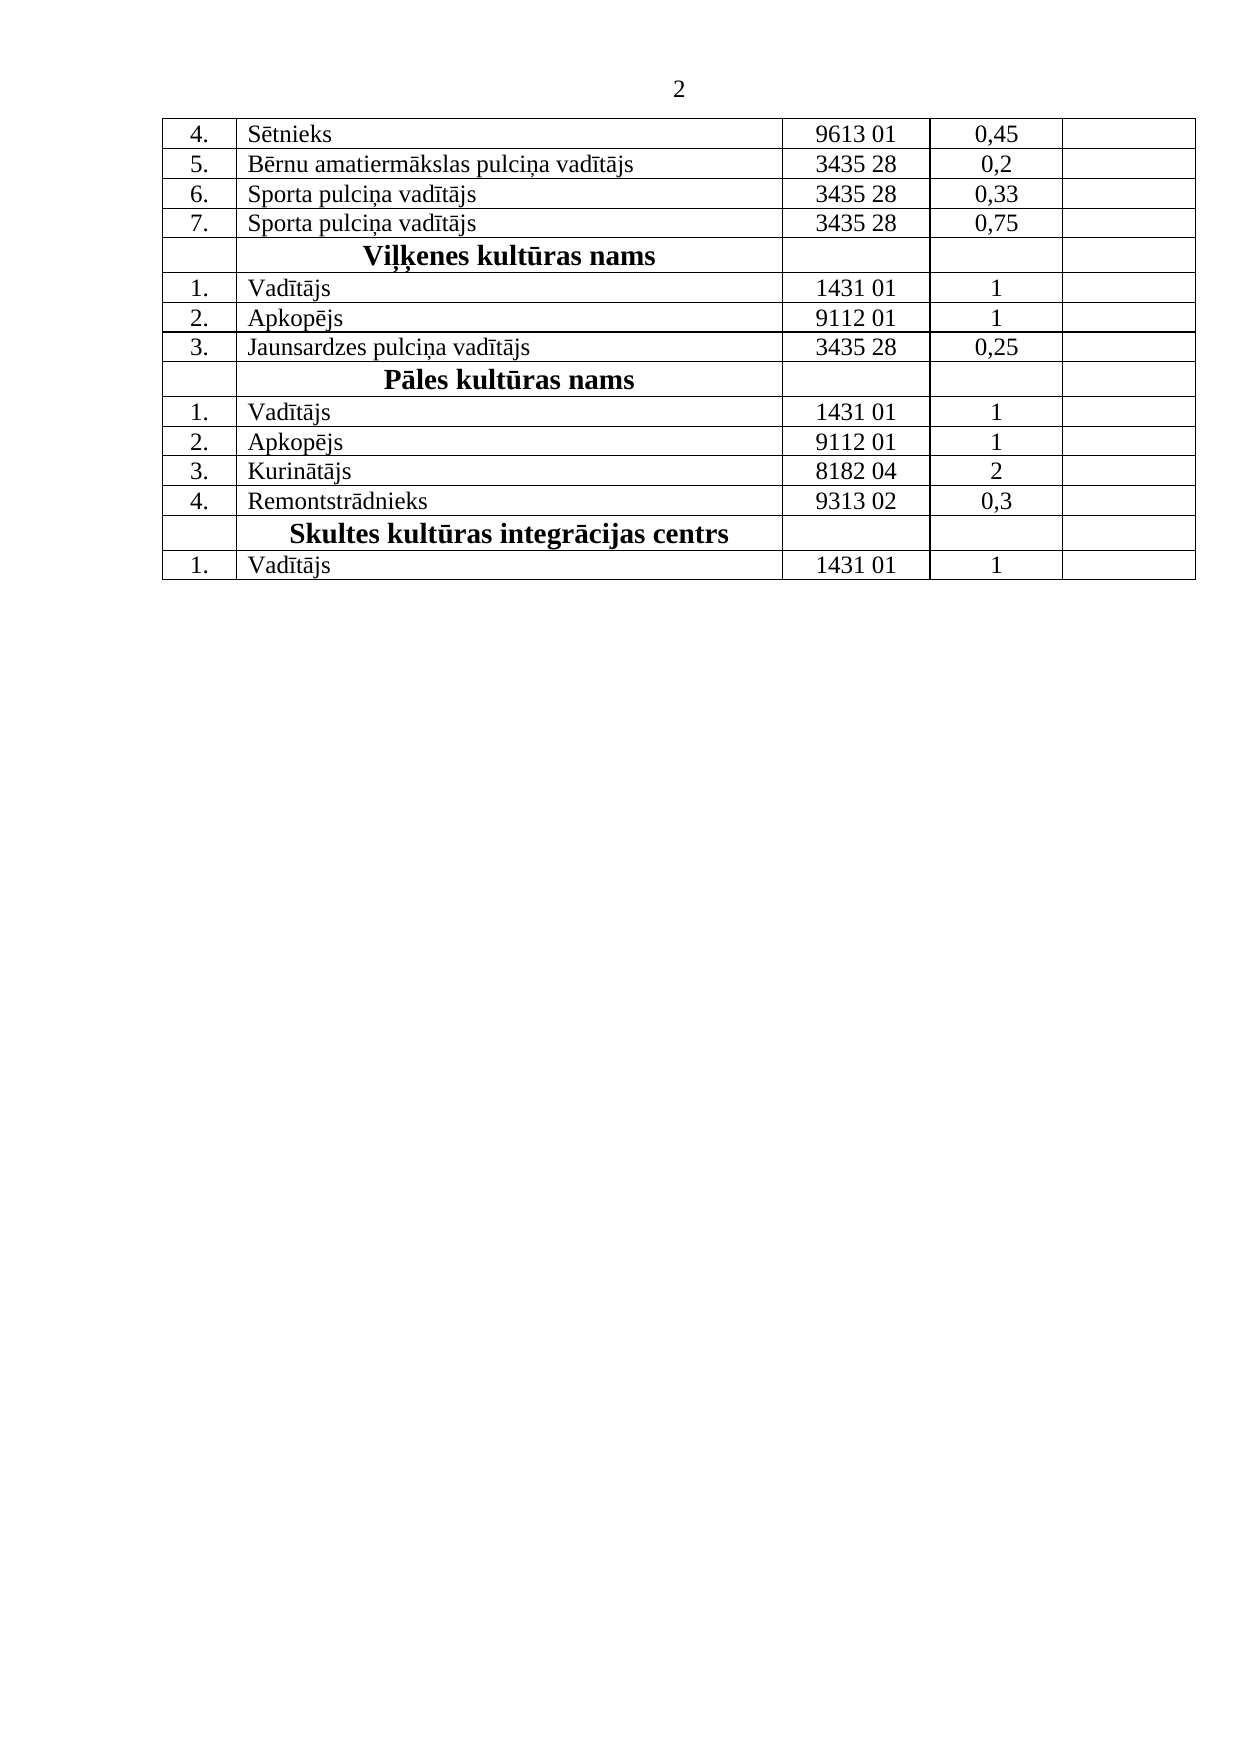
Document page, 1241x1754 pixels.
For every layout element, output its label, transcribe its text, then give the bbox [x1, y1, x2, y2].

table_cell 1. [163, 397, 236, 426]
table_header 0,45 [931, 119, 1062, 148]
table_cell Bērnu amatiermākslas pulciņa vadītājs [237, 149, 782, 178]
table_cell [931, 362, 1062, 396]
table_cell Jaunsardzes pulciņa vadītājs [237, 333, 782, 361]
table_cell 1431 01 [783, 551, 929, 579]
table_cell [1063, 551, 1195, 579]
table_cell [1063, 273, 1195, 302]
table_cell [931, 238, 1062, 272]
table_header [1063, 119, 1195, 148]
table_cell [1063, 362, 1195, 396]
table_cell 7. [163, 209, 236, 237]
table_cell [783, 516, 929, 549]
table_cell Skultes kultūras integrācijas centrs [237, 516, 782, 549]
table_cell Vadītājs [237, 273, 782, 302]
table_cell 2. [163, 303, 236, 331]
table_cell 1 [931, 273, 1062, 302]
table_cell [1063, 303, 1195, 331]
table_cell Apkopējs [237, 303, 782, 331]
table_cell 1431 01 [783, 273, 929, 302]
table_cell [1063, 333, 1195, 361]
table_cell [1063, 397, 1195, 426]
table_cell 0,75 [931, 209, 1062, 237]
table_cell 3435 28 [783, 333, 929, 361]
table_cell 2 [931, 456, 1062, 485]
table_cell 0,25 [931, 333, 1062, 361]
table_cell [1063, 209, 1195, 237]
table_cell [1063, 427, 1195, 455]
table_cell 8182 04 [783, 456, 929, 485]
table_cell Vadītājs [237, 551, 782, 579]
table_cell 1 [931, 303, 1062, 331]
table_cell 1 [931, 551, 1062, 579]
table_cell 9112 01 [783, 427, 929, 455]
table_cell Apkopējs [237, 427, 782, 455]
table_cell [1063, 486, 1195, 515]
table_cell Vadītājs [237, 397, 782, 426]
table_cell [1063, 238, 1195, 272]
table_cell 6. [163, 179, 236, 207]
table_cell 3. [163, 333, 236, 361]
table_cell [1063, 516, 1195, 549]
table_cell 9313 02 [783, 486, 929, 515]
table_cell 0,33 [931, 179, 1062, 207]
table_header 9613 01 [783, 119, 929, 148]
table_cell 3435 28 [783, 149, 929, 178]
table_cell Sporta pulciņa vadītājs [237, 209, 782, 237]
table_cell [1063, 456, 1195, 485]
table_cell 9112 01 [783, 303, 929, 331]
table_cell Pāles kultūras nams [237, 362, 782, 396]
table_cell [163, 516, 236, 549]
table_cell [783, 238, 929, 272]
table_header Sētnieks [237, 119, 782, 148]
table_cell [163, 362, 236, 396]
table_cell 5. [163, 149, 236, 178]
table_cell 1 [931, 397, 1062, 426]
table_cell Sporta pulciņa vadītājs [237, 179, 782, 207]
table_cell Viļķenes kultūras nams [237, 238, 782, 272]
table_cell Kurinātājs [237, 456, 782, 485]
table_cell [783, 362, 929, 396]
table_cell [1063, 149, 1195, 178]
table_cell 3. [163, 456, 236, 485]
table_cell [1063, 179, 1195, 207]
table_cell 1. [163, 273, 236, 302]
table_cell [931, 516, 1062, 549]
table_cell 0,2 [931, 149, 1062, 178]
table_header 4. [163, 119, 236, 148]
table_cell 4. [163, 486, 236, 515]
table_cell 3435 28 [783, 209, 929, 237]
table_cell 1. [163, 551, 236, 579]
table_cell 1 [931, 427, 1062, 455]
table_cell 2. [163, 427, 236, 455]
table_cell [163, 238, 236, 272]
table_cell 1431 01 [783, 397, 929, 426]
table_cell 3435 28 [783, 179, 929, 207]
table_cell 0,3 [931, 486, 1062, 515]
table_cell Remontstrādnieks [237, 486, 782, 515]
